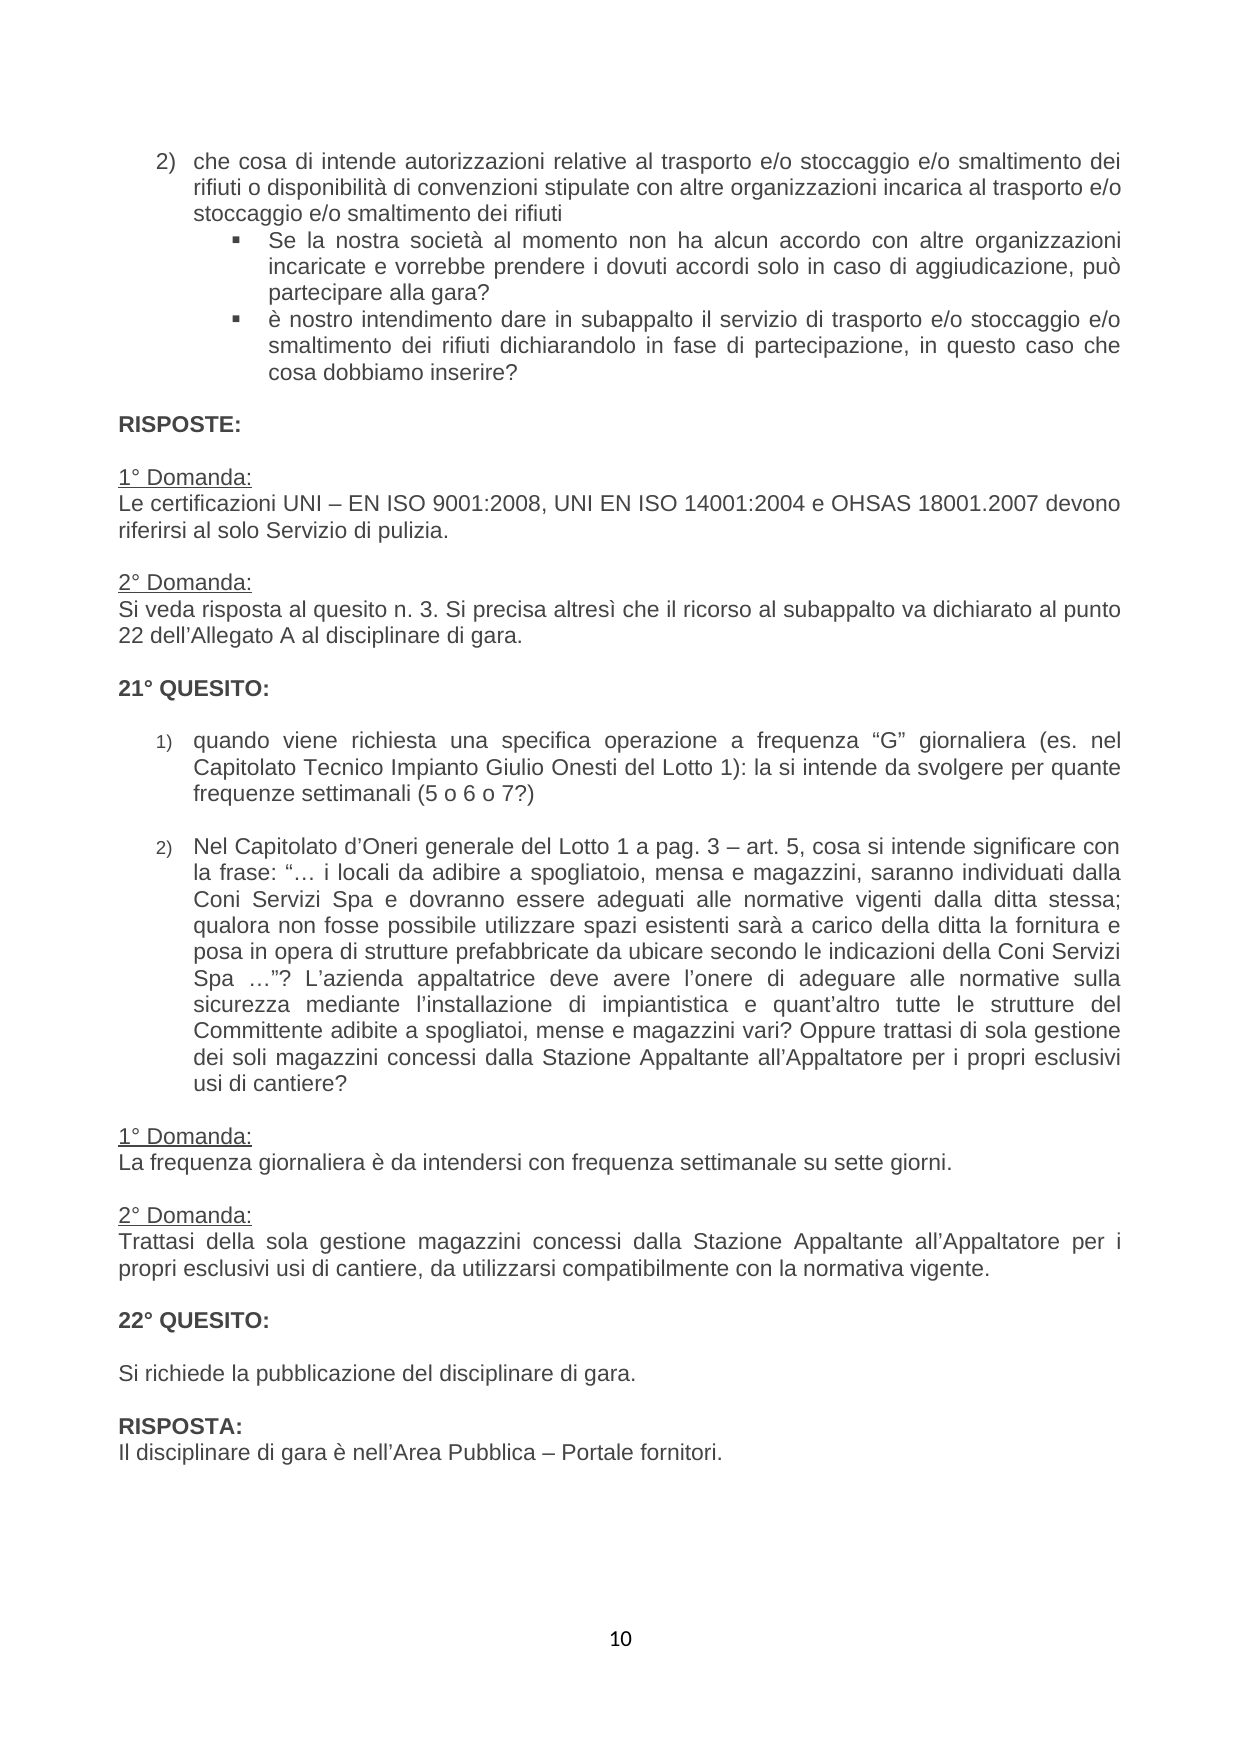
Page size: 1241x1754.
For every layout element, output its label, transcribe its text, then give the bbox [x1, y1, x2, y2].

text RISPOSTA: [118, 1413, 1122, 1439]
list Nel Capitolato d’Oneri generale del Lotto 1 a pag. 3 – art. 5, cosa si intende significare con la frase: “… i locali da adibire a spogliatoio, mensa e magazzini, saranno individuati dalla Coni Servizi Spa e dovranno essere adeguati alle normative vigenti dalla ditta stessa; qualora non fosse possibile utilizzare spazi esistenti sarà a carico della ditta la fornitura e posa in opera di strutture prefabbricate da ubicare secondo le indicazioni della Coni Servizi Spa …”? L’azienda appaltatrice deve avere l’onere di adeguare alle normative sulla sicurezza mediante l’installazione di impiantistica e quant’altro tutte le strutture del Committente adibite a spogliatoi, mense e magazzini vari? Oppure trattasi di sola gestione dei soli magazzini concessi dalla Stazione Appaltante all’Appaltatore per i propri esclusivi usi di cantiere? [156, 833, 1122, 1096]
text Si veda risposta al quesito n. 3. Si precisa altresì che il ricorso al subappalto va dichiarato al punto 22 dell’Allegato A al disciplinare di gara. [118, 596, 1122, 648]
text 1° Domanda: [118, 464, 1122, 490]
text 22° QUESITO: [118, 1307, 1122, 1333]
list quando viene richiesta una specifica operazione a frequenza “G” giornaliera (es. nel Capitolato Tecnico Impianto Giulio Onesti del Lotto 1): la si intende da svolgere per quante frequenze settimanali (5 o 6 o 7?) [156, 727, 1122, 806]
text Le certificazioni UNI – EN ISO 9001:2008, UNI EN ISO 14001:2004 e OHSAS 18001.2007 devono riferirsi al solo Servizio di pulizia. [118, 490, 1122, 543]
list Se la nostra società al momento non ha alcun accordo con altre organizzazioni incaricate e vorrebbe prendere i dovuti accordi solo in caso di aggiudicazione, può partecipare alla gara? [231, 227, 1122, 306]
text 21° QUESITO: [118, 675, 1122, 701]
text Si richiede la pubblicazione del disciplinare di gara. [118, 1360, 1122, 1386]
text 2° Domanda: [118, 1202, 1122, 1228]
list che cosa di intende autorizzazioni relative al trasporto e/o stoccaggio e/o smaltimento dei rifiuti o disponibilità di convenzioni stipulate con altre organizzazioni incarica al trasporto e/o stoccaggio e/o smaltimento dei rifiuti [156, 148, 1122, 227]
text Il disciplinare di gara è nell’Area Pubblica – Portale fornitori. [118, 1439, 1122, 1465]
list è nostro intendimento dare in subappalto il servizio di trasporto e/o stoccaggio e/o smaltimento dei rifiuti dichiarandolo in fase di partecipazione, in questo caso che cosa dobbiamo inserire? [231, 306, 1122, 385]
text Trattasi della sola gestione magazzini concessi dalla Stazione Appaltante all’Appaltatore per i propri esclusivi usi di cantiere, da utilizzarsi compatibilmente con la normativa vigente. [118, 1228, 1122, 1281]
text La frequenza giornaliera è da intendersi con frequenza settimanale su sette giorni. [118, 1149, 1122, 1175]
text RISPOSTE: [118, 411, 1122, 437]
text 1° Domanda: [118, 1123, 1122, 1149]
text 2° Domanda: [118, 569, 1122, 596]
